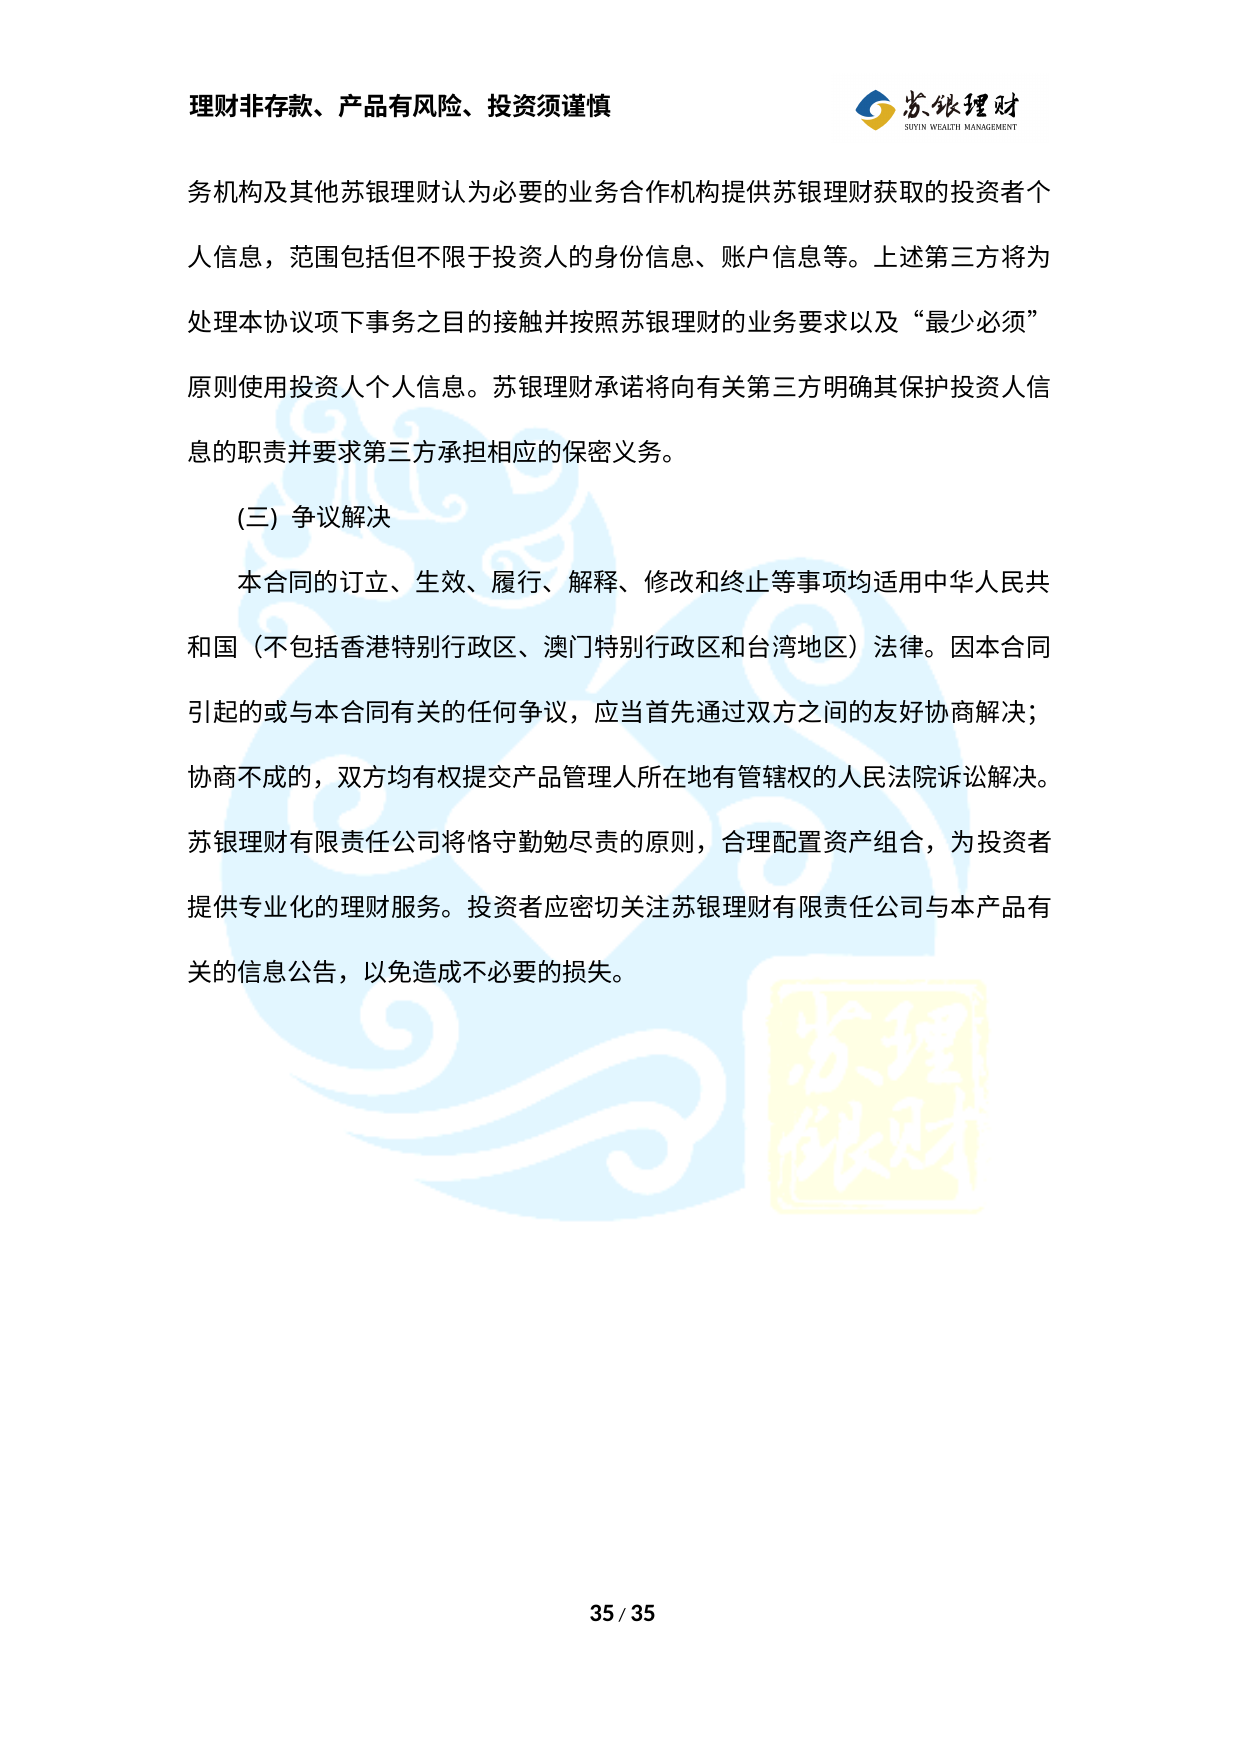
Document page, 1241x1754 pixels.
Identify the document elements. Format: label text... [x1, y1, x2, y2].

text 苏银理财有限责任公司将恪守勤勉尽责的原则，合理配置资产组合，为投资者提供专业化的理财服务。投资者应密切关注苏银理财有限责任公司与本产品有关的信息公告，以免造成不必要的损失。 [187, 808, 1053, 1003]
picture [831, 73, 1049, 143]
list 争议解决 [187, 483, 1053, 548]
text 本合同的订立、生效、履行、解释、修改和终止等事项均适用中华人民共和国（不包括香港特别行政区、澳门特别行政区和台湾地区）法律。因本合同引起的或与本合同有关的任何争议，应当首先通过双方之间的友好协商解决；协商不成的，双方均有权提交产品管理人所在地有管辖权的人民法院诉讼解决。 [187, 548, 1053, 808]
